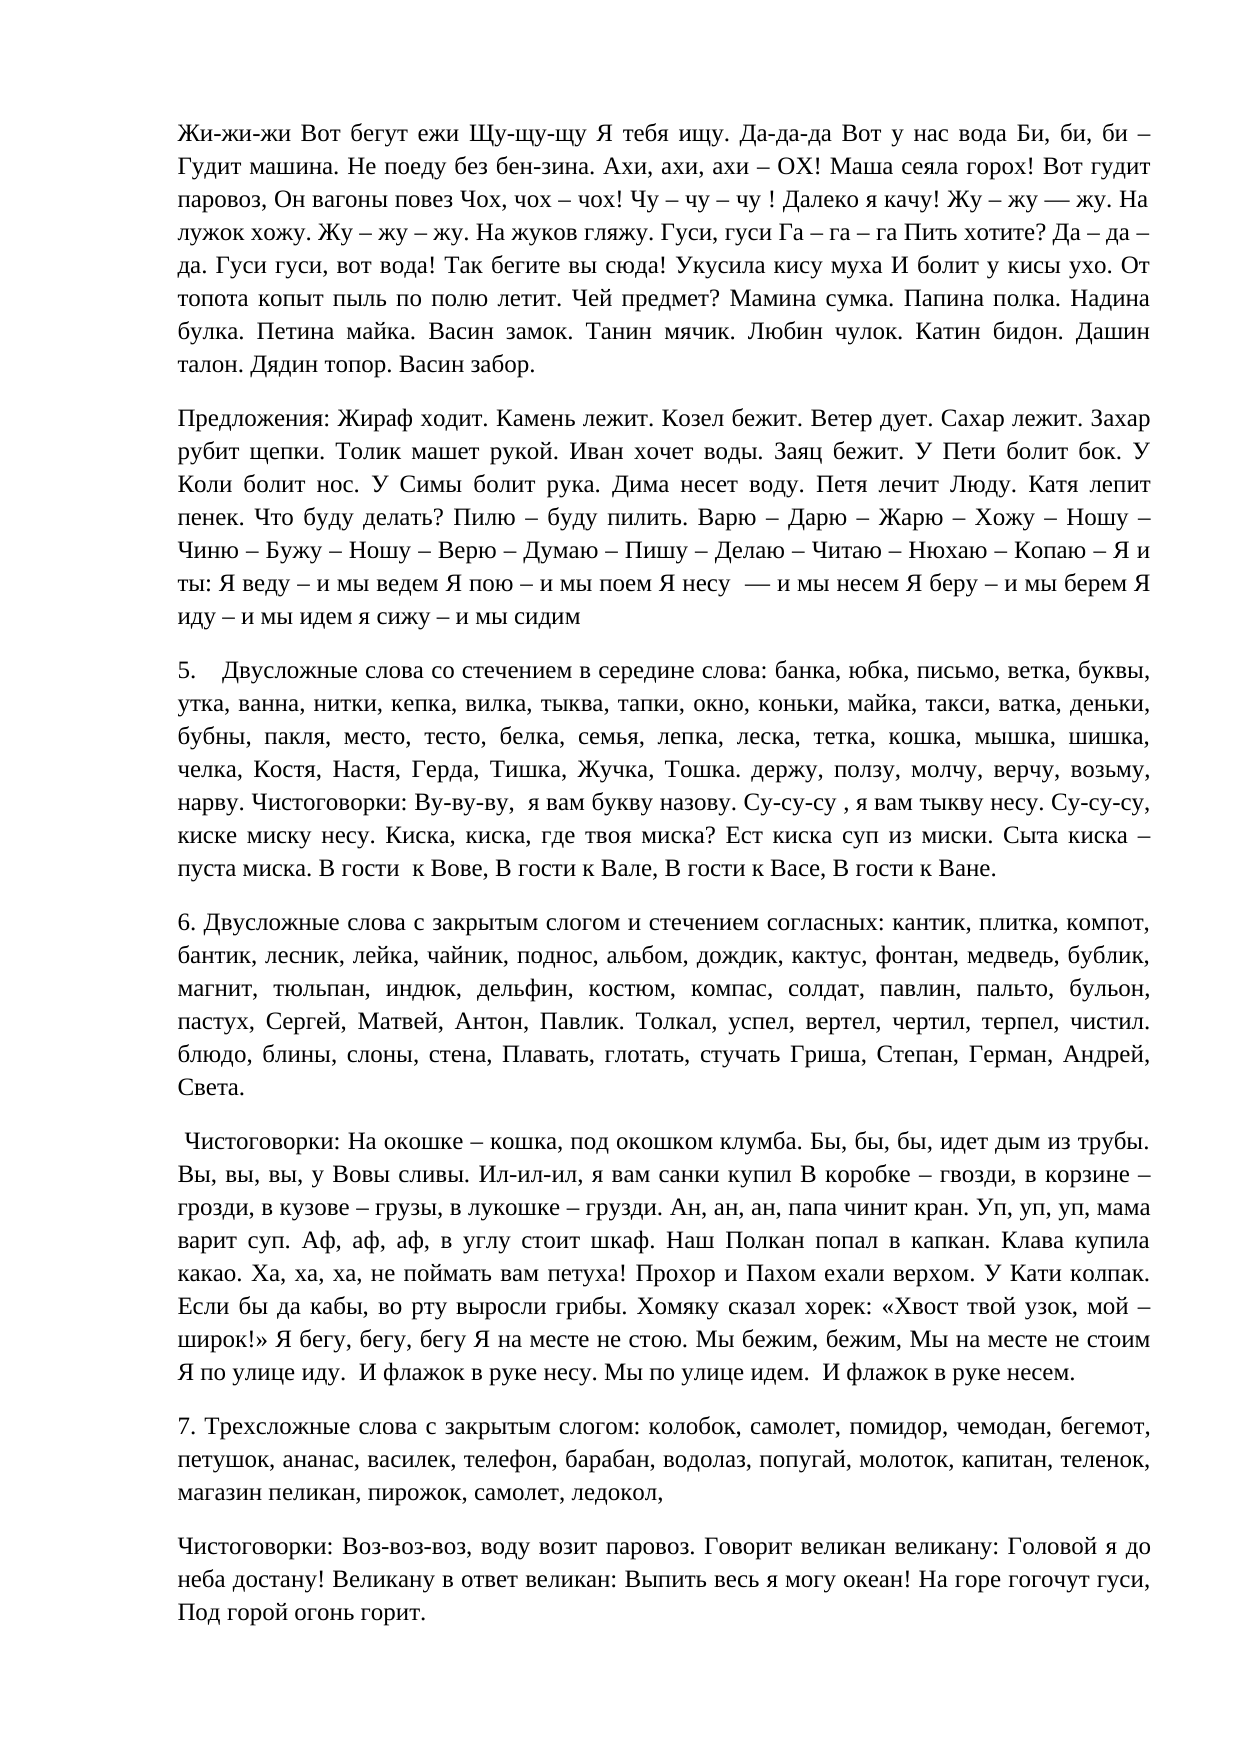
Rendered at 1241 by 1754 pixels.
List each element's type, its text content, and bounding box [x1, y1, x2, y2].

text 6. Двусложные слова с закрытым слогом и стечением согласных: кантик, плитка, компот, бантик, лесник, лейка, чайник, поднос, альбом, дождик, кактус, фонтан, медведь, бублик, магнит, тюльпан, индюк, дельфин, костюм, компас, солдат, павлин, пальто, бульон, пастух, Сергей, Матвей, Антон, Павлик. Толкал, успел, вертел, чертил, терпел, чистил. блюдо, блины, слоны, стена, Плавать, глотать, стучать Гриша, Степан, Герман, Андрей, Света. [177, 1068, 1152, 1101]
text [177, 345, 1152, 378]
text 7. Трехсложные слова с закрытым слогом: колобок, самолет, помидор, чемодан, бегемот, петушок, ананас, василек, телефон, барабан, водолаз, попугай, молоток, капитан, теленок, магазин пеликан, пирожок, самолет, ледокол, [177, 1473, 1152, 1506]
text Чистоговорки: Воз-воз-воз, воду возит паровоз. Говорит великан великану: Головой я до неба достану! Великану в ответ великан: Выпить весь я могу океан! На горе гогочут гуси, Под горой огонь горит. [177, 1593, 1152, 1626]
text Предложения: Жираф ходит. Камень лежит. Козел бежит. Ветер дует. Сахар лежит. Захар рубит щепки. Толик машет рукой. Иван хочет воды. Заяц бежит. У Пети болит бок. У Коли болит нос. У Симы болит рука. Дима несет воду. Петя лечит Люду. Катя лепит пенек. Что буду делать? Пилю – буду пилить. Варю – Дарю – Жарю – Хожу – Ношу – Чиню – Бужу – Ношу – Верю – Думаю – Пишу – Делаю – Читаю – Нюхаю – Копаю – Я и ты: Я веду – и мы ведем Я пою – и мы поем Я несу — и мы несем Я беру – и мы берем Я иду – и мы идем я сижу – и мы сидим [177, 597, 1152, 630]
